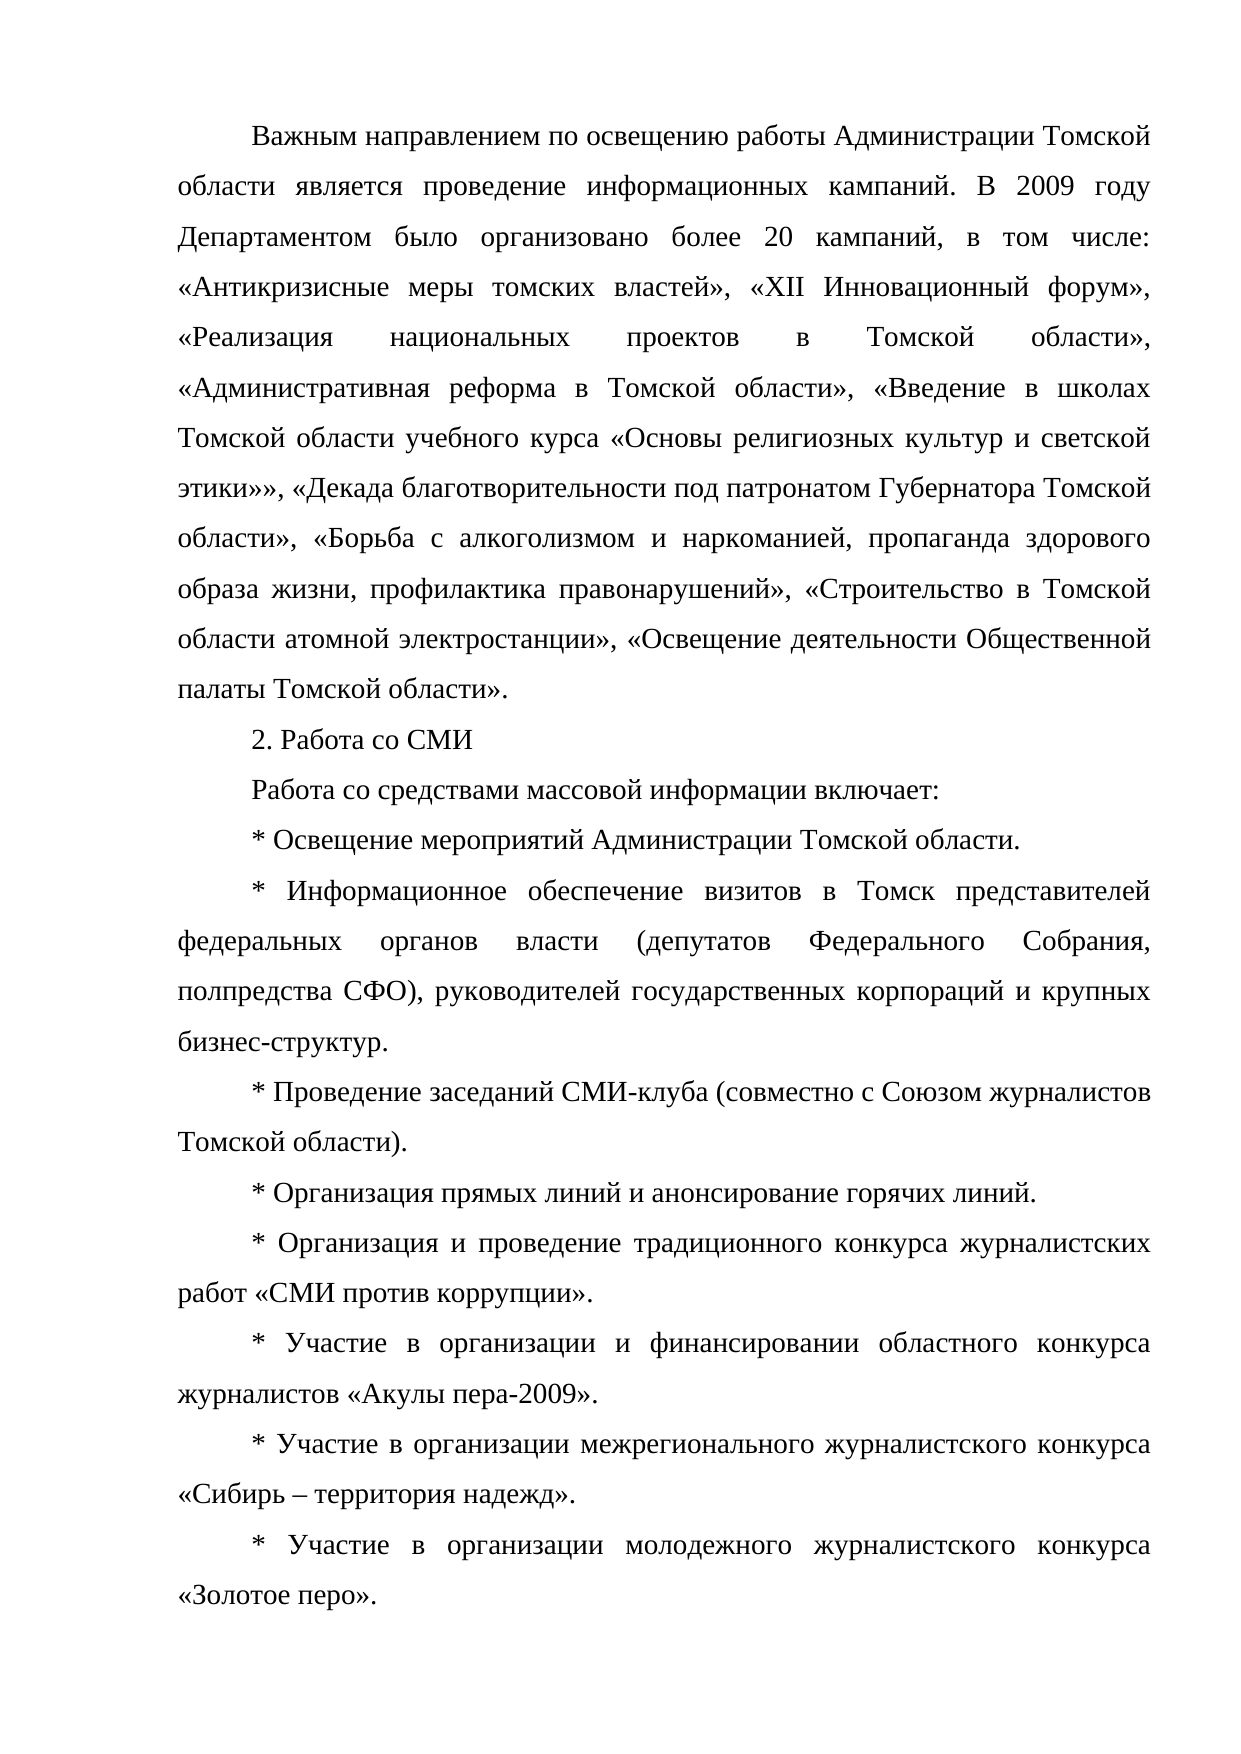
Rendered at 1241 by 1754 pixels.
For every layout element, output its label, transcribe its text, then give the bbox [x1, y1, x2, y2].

text Важным направлением по освещению работы Администрации Томской области является проведение информационных кампаний. В 2009 году Департаментом было организовано более 20 кампаний, в том числе: «Антикризисные меры томских властей», «XII Инновационный форум», «Реализация национальных проектов в Томской области», «Административная реформа в Томской области», «Введение в школах Томской области учебного курса «Основы религиозных культур и светской этики»», «Декада благотворительности под патронатом Губернатора Томской области», «Борьба с алкоголизмом и наркоманией, пропаганда здорового образа жизни, профилактика правонарушений», «Строительство в Томской области атомной электростанции», «Освещение деятельности Общественной палаты Томской области». [177, 118, 1152, 705]
text * Проведение заседаний СМИ-клуба (совместно с Союзом журналистов Томской области). [177, 1074, 1152, 1158]
text * Участие в организации молодежного журналистского конкурса «Золотое перо». [177, 1527, 1152, 1611]
text * Освещение мероприятий Администрации Томской области. [177, 822, 1152, 856]
text 2. Работа со СМИ [177, 722, 1152, 755]
text * Организация и проведение традиционного конкурса журналистских работ «СМИ против коррупции». [177, 1225, 1152, 1309]
text * Организация прямых линий и анонсирование горячих линий. [177, 1175, 1152, 1208]
text * Участие в организации и финансировании областного конкурса журналистов «Акулы пера-2009». [177, 1326, 1152, 1409]
text * Участие в организации межрегионального журналистского конкурса «Сибирь – территория надежд». [177, 1426, 1152, 1510]
text * Информационное обеспечение визитов в Томск представителей федеральных органов власти (депутатов Федерального Собрания, полпредства СФО), руководителей государственных корпораций и крупных бизнес-структур. [177, 873, 1152, 1057]
text Работа со средствами массовой информации включает: [177, 772, 1152, 806]
